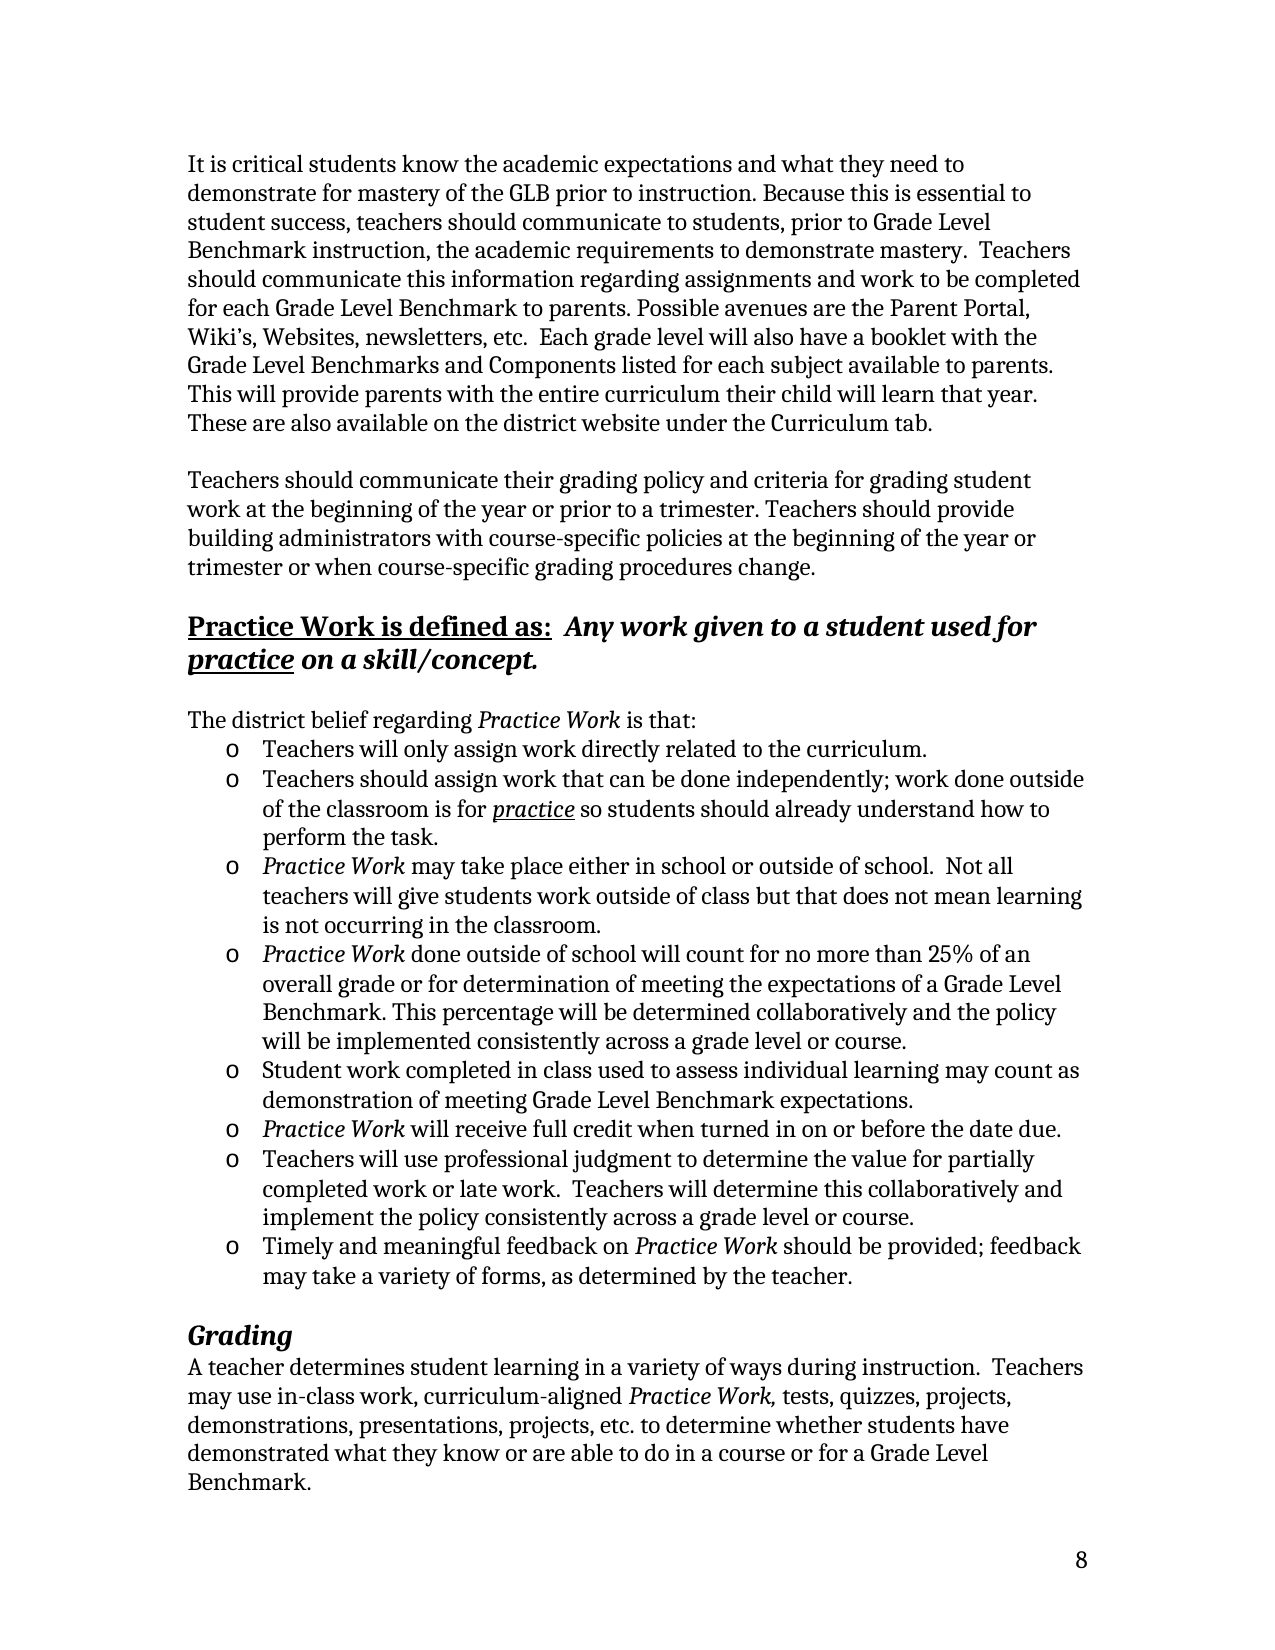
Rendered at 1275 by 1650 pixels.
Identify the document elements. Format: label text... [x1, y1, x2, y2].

text It is critical students know the academic expectations and what they need to demonstrate for mastery of the GLB prior to instruction. Because this is essential to student success, teachers should communicate to students, prior to Grade Level Benchmark instruction, the academic requirements to demonstrate mastery. Teachers should communicate this information regarding assignments and work to be completed for each Grade Level Benchmark to parents. Possible avenues are the Parent Portal, Wiki’s, Websites, newsletters, etc. Each grade level will also have a booklet with the Grade Level Benchmarks and Components listed for each subject available to parents. This will provide parents with the entire curriculum their child will learn that year. These are also available on the district website under the Curriculum tab. [187, 150, 1087, 437]
list Teachers should assign work that can be done independently; work done outside of the classroom is for practice so students should already understand how to perform the task. [225, 764, 1087, 852]
list Teachers will only assign work directly related to the curriculum. [225, 734, 1087, 764]
list Practice Work will receive full credit when turned in on or before the date due. [225, 1114, 1087, 1144]
list Practice Work done outside of school will count for no more than 25% of an overall grade or for determination of meeting the expectations of a Grade Level Benchmark. This percentage will be determined collaboratively and the policy will be implemented consistently across a grade level or course. [225, 939, 1087, 1056]
text Grading [187, 1319, 1087, 1353]
text Teachers should communicate their grading policy and criteria for grading student work at the beginning of the year or prior to a trimester. Teachers should provide building administrators with course-specific policies at the beginning of the year or trimester or when course-specific grading procedures change. [187, 466, 1087, 581]
list Timely and meaningful feedback on Practice Work should be provided; feedback may take a variety of forms, as determined by the teacher. [225, 1232, 1087, 1291]
list Teachers will use professional judgment to determine the value for partially completed work or late work. Teachers will determine this collaboratively and implement the policy consistently across a grade level or course. [225, 1144, 1087, 1232]
list Student work completed in class used to assess individual learning may count as demonstration of meeting Grade Level Benchmark expectations. [225, 1056, 1087, 1114]
list Practice Work may take place either in school or outside of school. Not all teachers will give students work outside of class but that does not mean learning is not occurring in the classroom. [225, 852, 1087, 939]
text A teacher determines student learning in a variety of ways during instruction. Teachers may use in-class work, curriculum-aligned Practice Work, tests, quizzes, projects, demonstrations, presentations, projects, etc. to determine whether students have demonstrated what they know or are able to do in a course or for a Grade Level Benchmark. [187, 1353, 1087, 1497]
text Practice Work is defined as: Any work given to a student used for practice on a skill/concept. [187, 610, 1087, 677]
text The district belief regarding Practice Work is that: [187, 706, 1087, 734]
